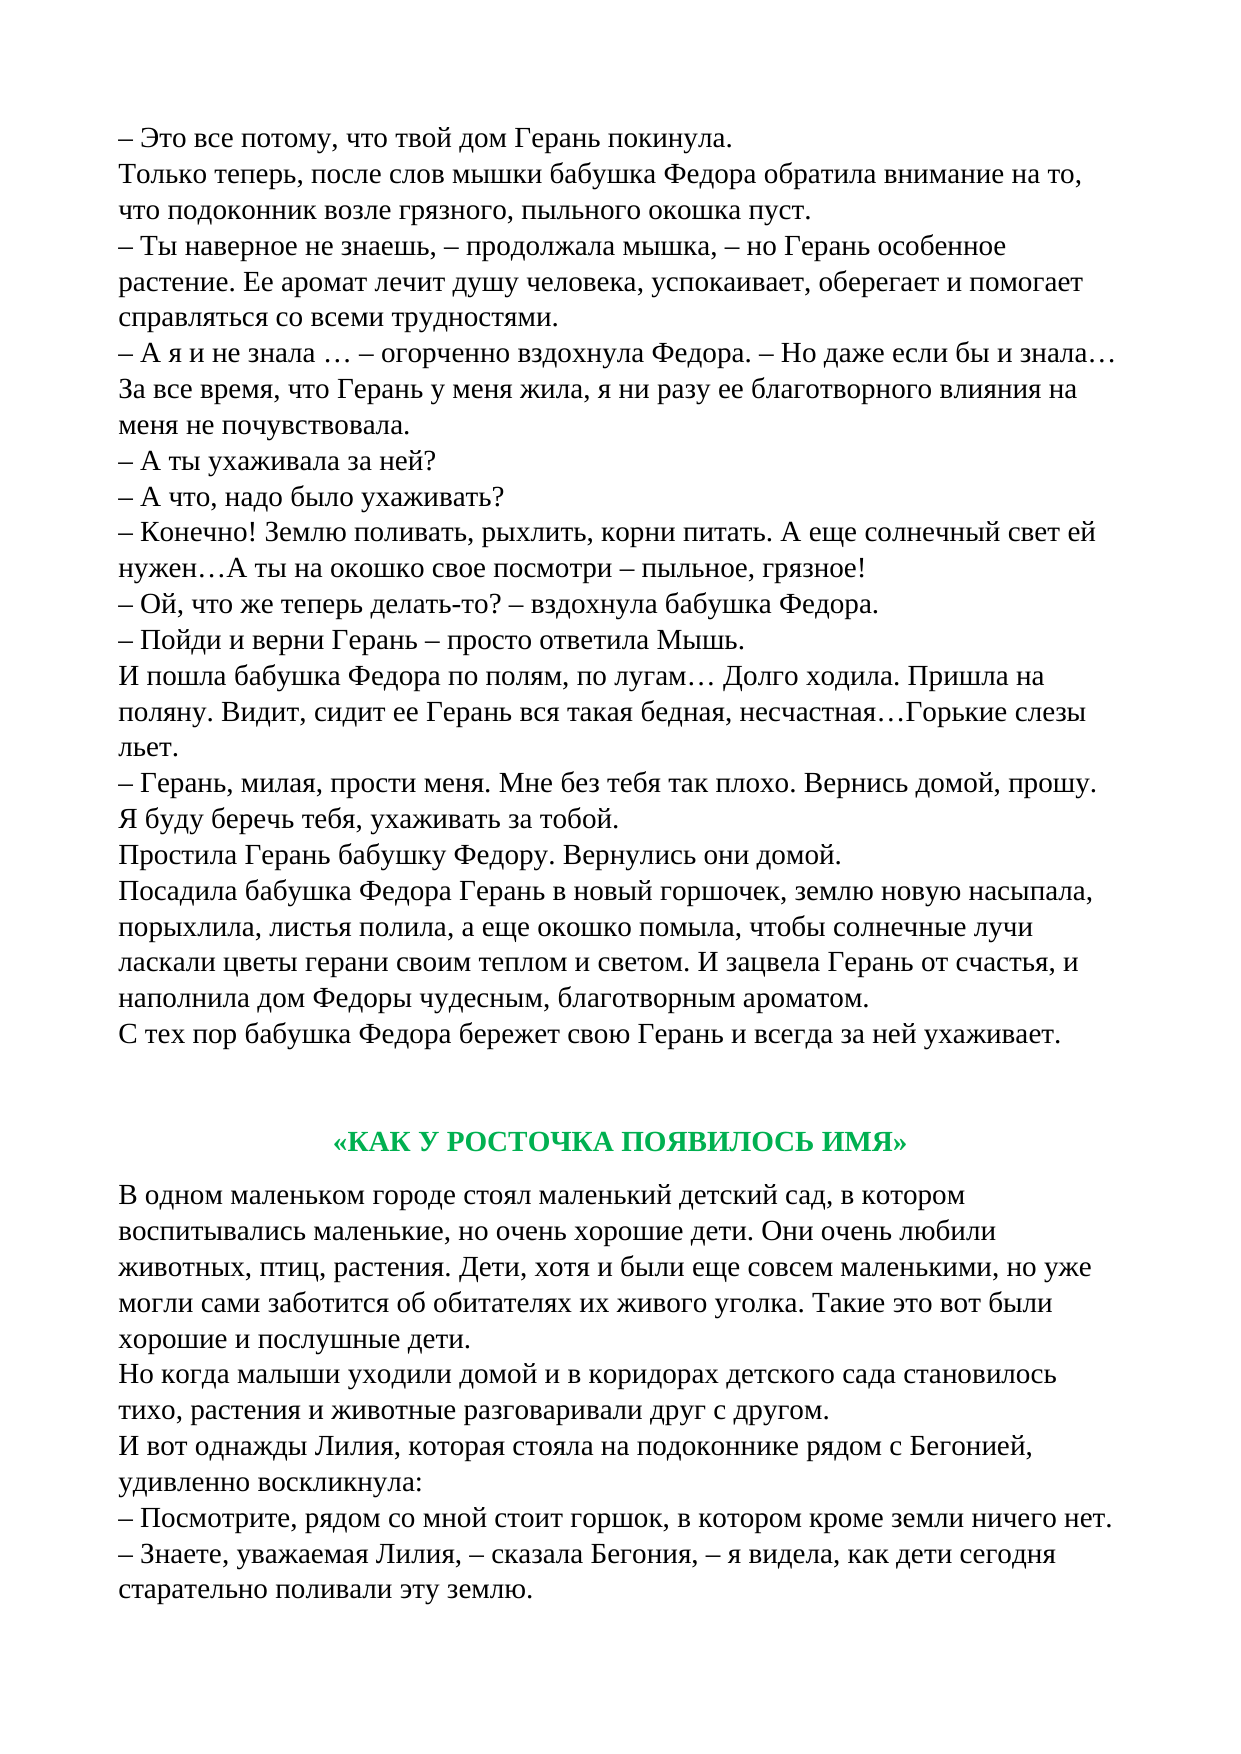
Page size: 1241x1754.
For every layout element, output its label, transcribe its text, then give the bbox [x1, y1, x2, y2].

text «КАК У РОСТОЧКА ПОЯВИЛОСЬ ИМЯ» [118, 1121, 1122, 1157]
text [118, 118, 1122, 1050]
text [118, 1175, 1122, 1605]
